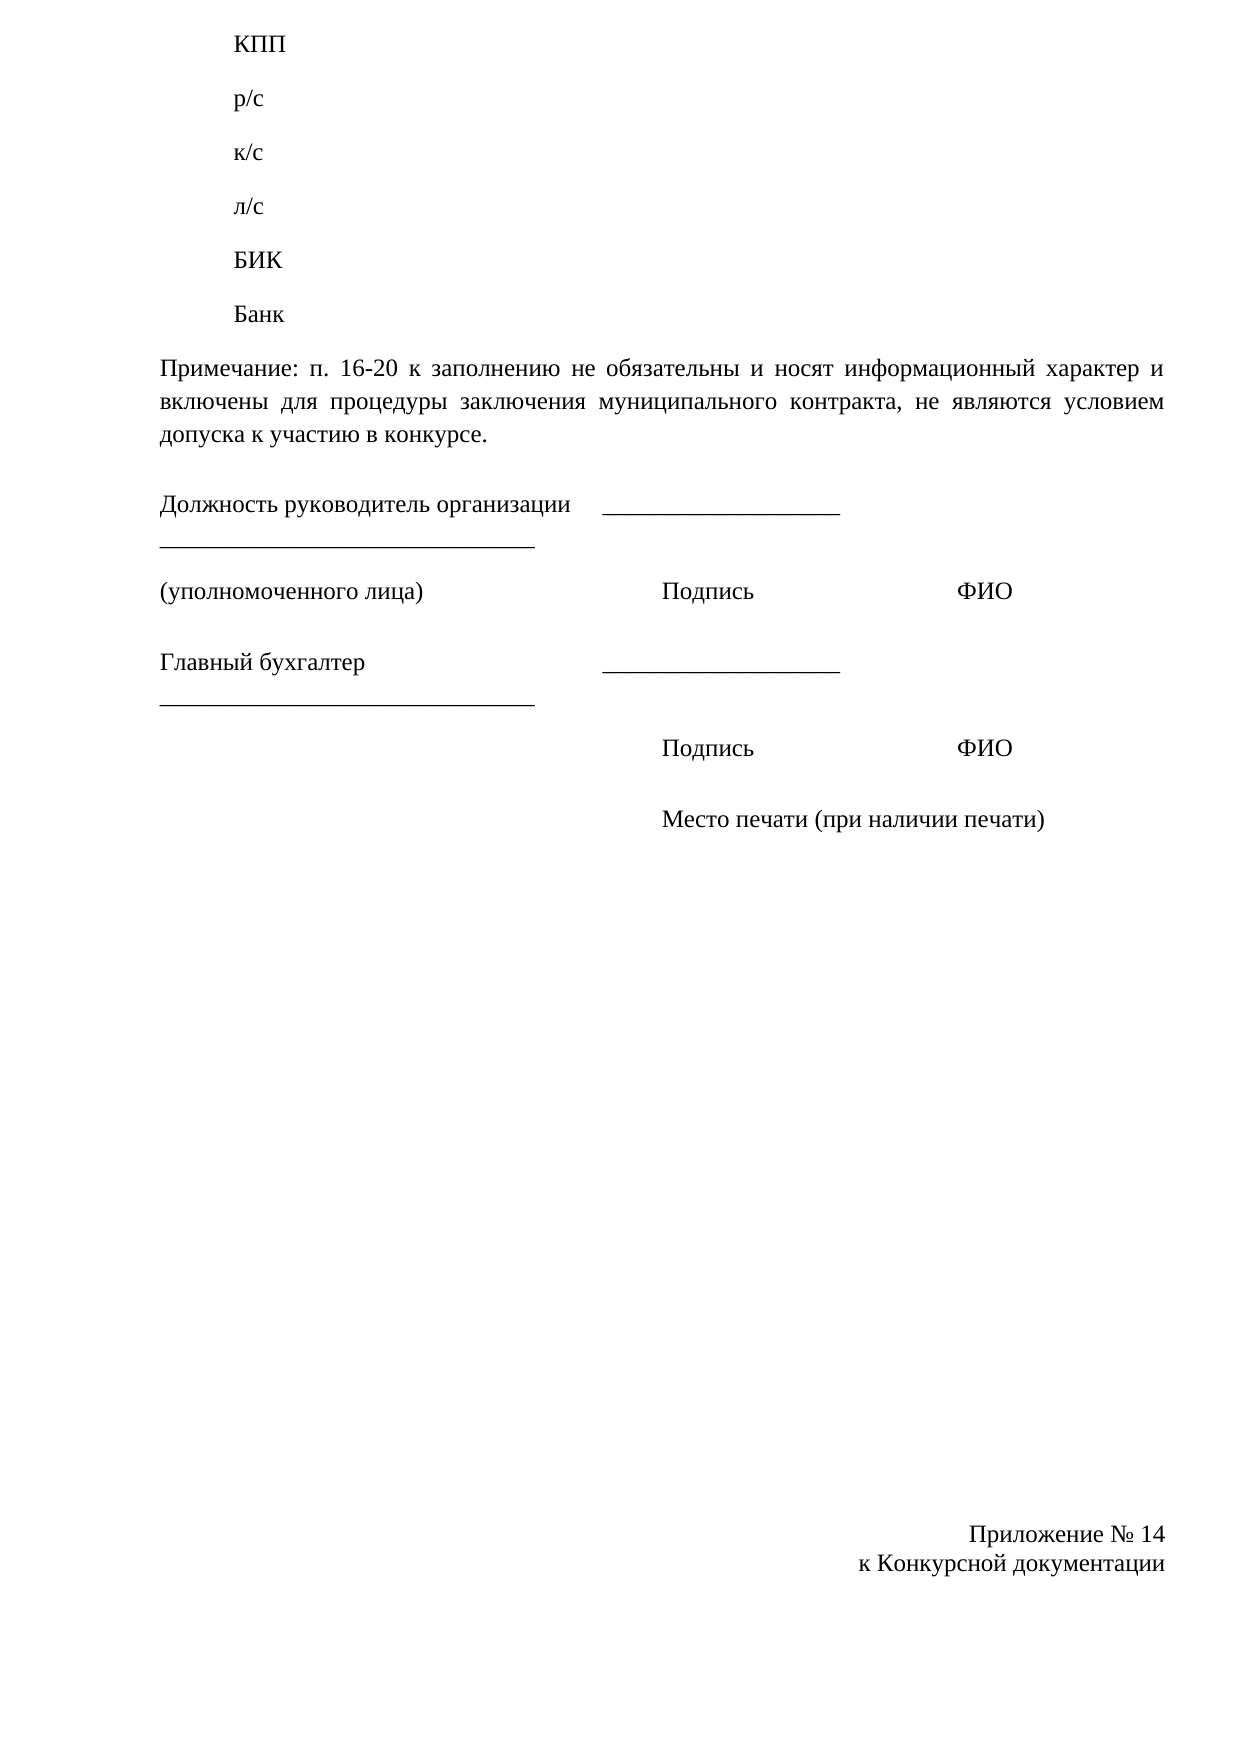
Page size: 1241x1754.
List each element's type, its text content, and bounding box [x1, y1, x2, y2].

text л/с [159, 191, 1165, 220]
text КПП [159, 29, 1165, 58]
text к Конкурсной документации [159, 1548, 1165, 1577]
text Главный бухгалтер ___________________ ______________________________ [159, 647, 1165, 708]
text Приложение № 14 [159, 1519, 1165, 1548]
text БИК [159, 245, 1165, 274]
text р/с [159, 83, 1165, 112]
text Банк [159, 299, 1165, 328]
text Место печати (при наличии печати) [159, 804, 1165, 833]
text (уполномоченного лица) Подпись ФИО [159, 576, 1165, 605]
text Примечание: п. 16-20 к заполнению не обязательны и носят информационный характер и включены для процедуры заключения муниципального контракта, не являются условием допуска к участию в конкурсе. [159, 353, 1165, 447]
text Должность руководитель организации ___________________ ______________________________ [159, 489, 1165, 551]
text Подпись ФИО [159, 733, 1165, 762]
text к/с [159, 137, 1165, 166]
